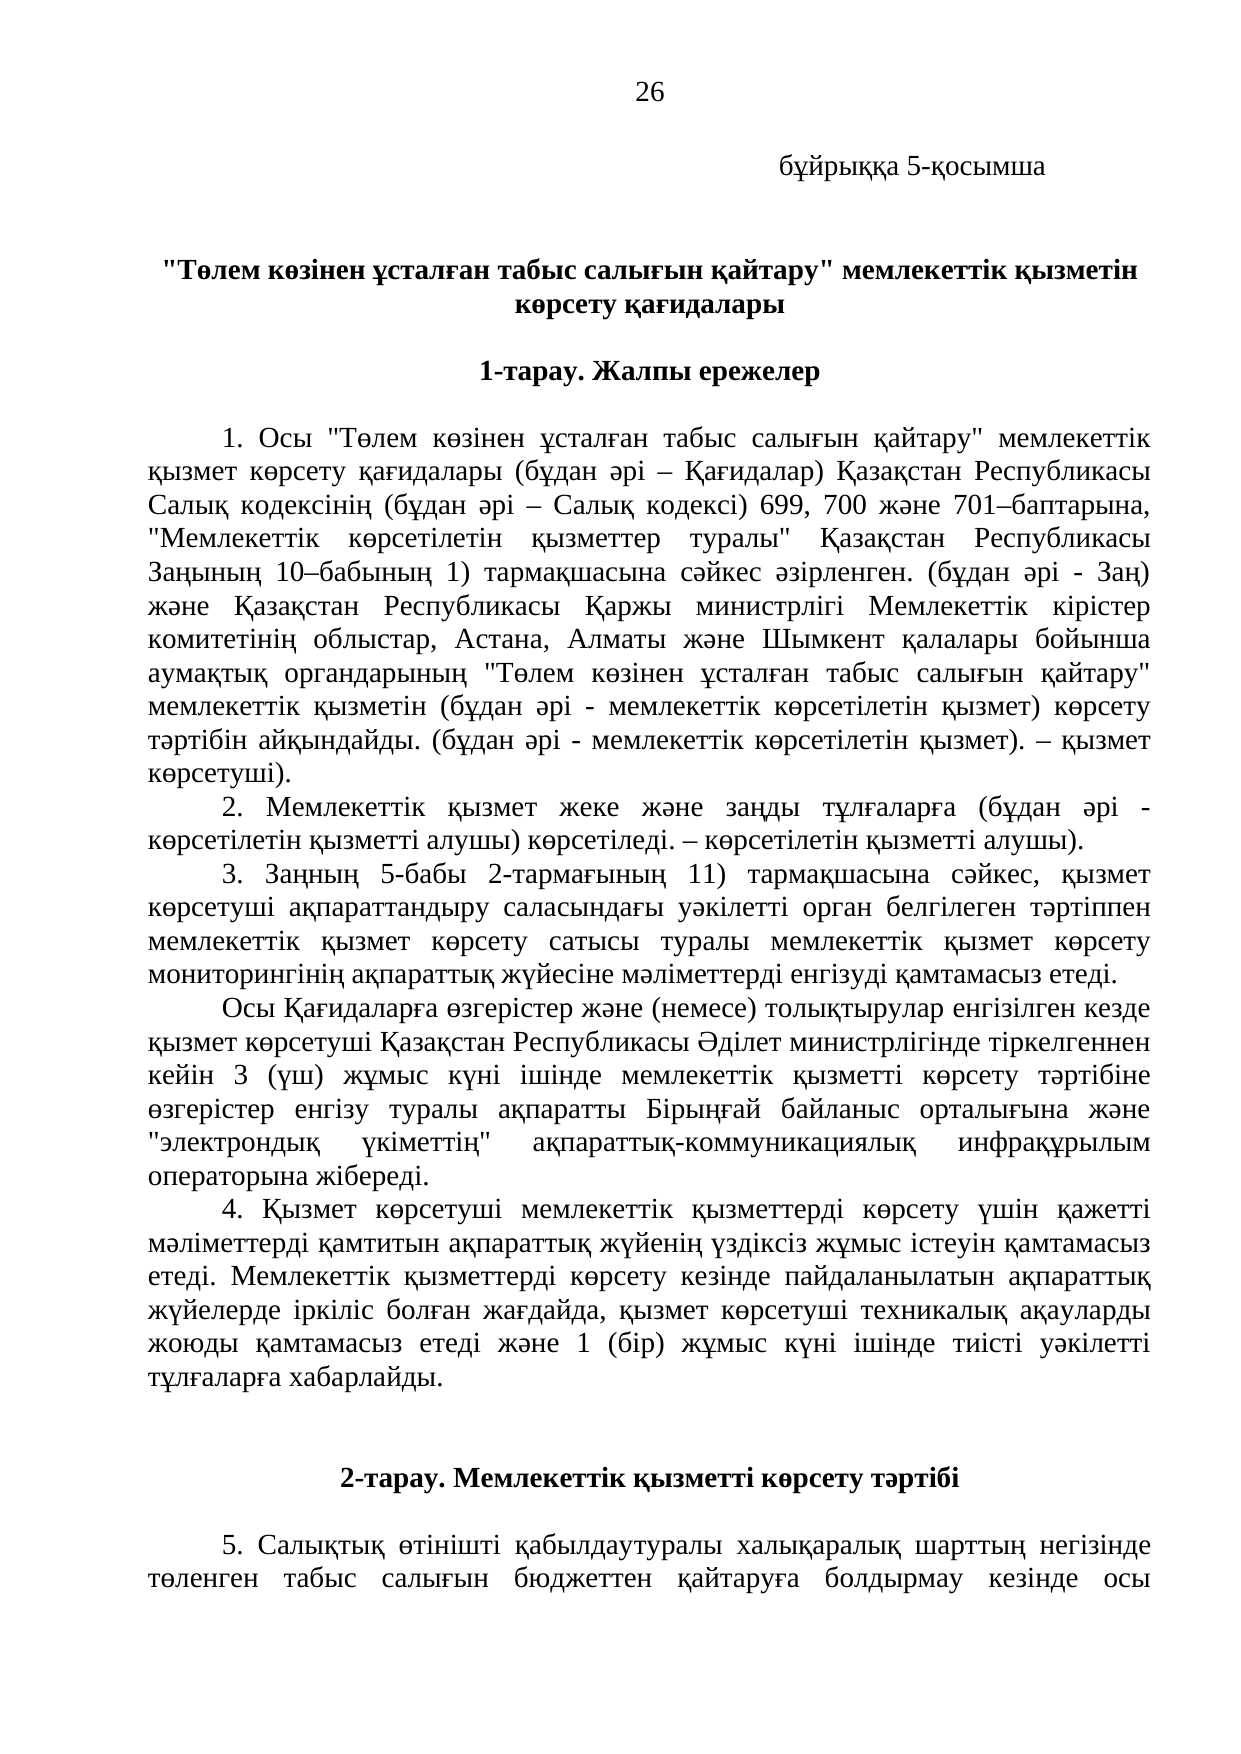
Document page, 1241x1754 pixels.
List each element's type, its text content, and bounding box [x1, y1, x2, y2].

text Осы Қағидаларға өзгерістер және (немесе) толықтырулар енгізілген кезде қызмет көрсетуші Қазақстан Республикасы Әділет министрлігінде тіркелгеннен кейін 3 (үш) жұмыс күні ішінде мемлекеттік қызметті көрсету тәртібіне өзгерістер енгізу туралы ақпаратты Бірыңғай байланыс орталығына және "электрондық үкіметтің" ақпараттық-коммуникациялық инфрақұрылым операторына жібереді. [148, 990, 1152, 1191]
text 2-тарау. Мемлекеттік қызметті көрсету тәртібі [148, 1460, 1152, 1493]
text 1. Осы "Төлем көзінен ұсталған табыс салығын қайтару" мемлекеттік қызмет көрсету қағидалары (бұдан әрі – Қағидалар) Қазақстан Республикасы Салық кодексінің (бұдан әрі – Салық кодексі) 699, 700 және 701–баптарына, "Мемлекеттік көрсетілетін қызметтер туралы" Қазақстан Республикасы Заңының 10–бабының 1) тармақшасына сәйкес әзірленген. (бұдан әрі - Заң) және Қазақстан Республикасы Қаржы министрлігі Мемлекеттік кірістер комитетінің облыстар, Астана, Алматы және Шымкент қалалары бойынша аумақтық органдарының "Төлем көзінен ұсталған табыс салығын қайтару" мемлекеттік қызметін (бұдан әрі - мемлекеттік көрсетілетін қызмет) көрсету тәртібін айқындайды. (бұдан әрі - мемлекеттік көрсетілетін қызмет). – қызмет көрсетуші). [148, 420, 1152, 789]
text 2. Мемлекеттік қызмет жеке және заңды тұлғаларға (бұдан әрі - көрсетілетін қызметті алушы) көрсетіледі. – көрсетілетін қызметті алушы). [148, 789, 1152, 856]
text "Төлем көзінен ұсталған табыс салығын қайтару" мемлекеттік қызметін көрсету қағидалары [148, 219, 1152, 319]
text 1-тарау. Жалпы ережелер [148, 353, 1152, 386]
table_header бұйрыққа 5-қосымша [768, 148, 1121, 185]
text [148, 1527, 1152, 1594]
text 3. Заңның 5-бабы 2-тармағының 11) тармақшасына сәйкес, қызмет көрсетуші ақпараттандыру саласындағы уәкілетті орган белгілеген тәртіппен мемлекеттік қызмет көрсету сатысы туралы мемлекеттік қызмет көрсету мониторингінің ақпараттық жүйесіне мәліметтерді енгізуді қамтамасыз етеді. [148, 856, 1152, 990]
text 4. Қызмет көрсетуші мемлекеттік қызметтерді көрсету үшін қажетті мәліметтерді қамтитын ақпараттық жүйенің үздіксіз жұмыс істеуін қамтамасыз етеді. Мемлекеттік қызметтерді көрсету кезінде пайдаланылатын ақпараттық жүйелерде іркіліс болған жағдайда, қызмет көрсетуші техникалық ақауларды жоюды қамтамасыз етеді және 1 (бір) жұмыс күні ішінде тиісті уәкілетті тұлғаларға хабарлайды. [148, 1191, 1152, 1393]
